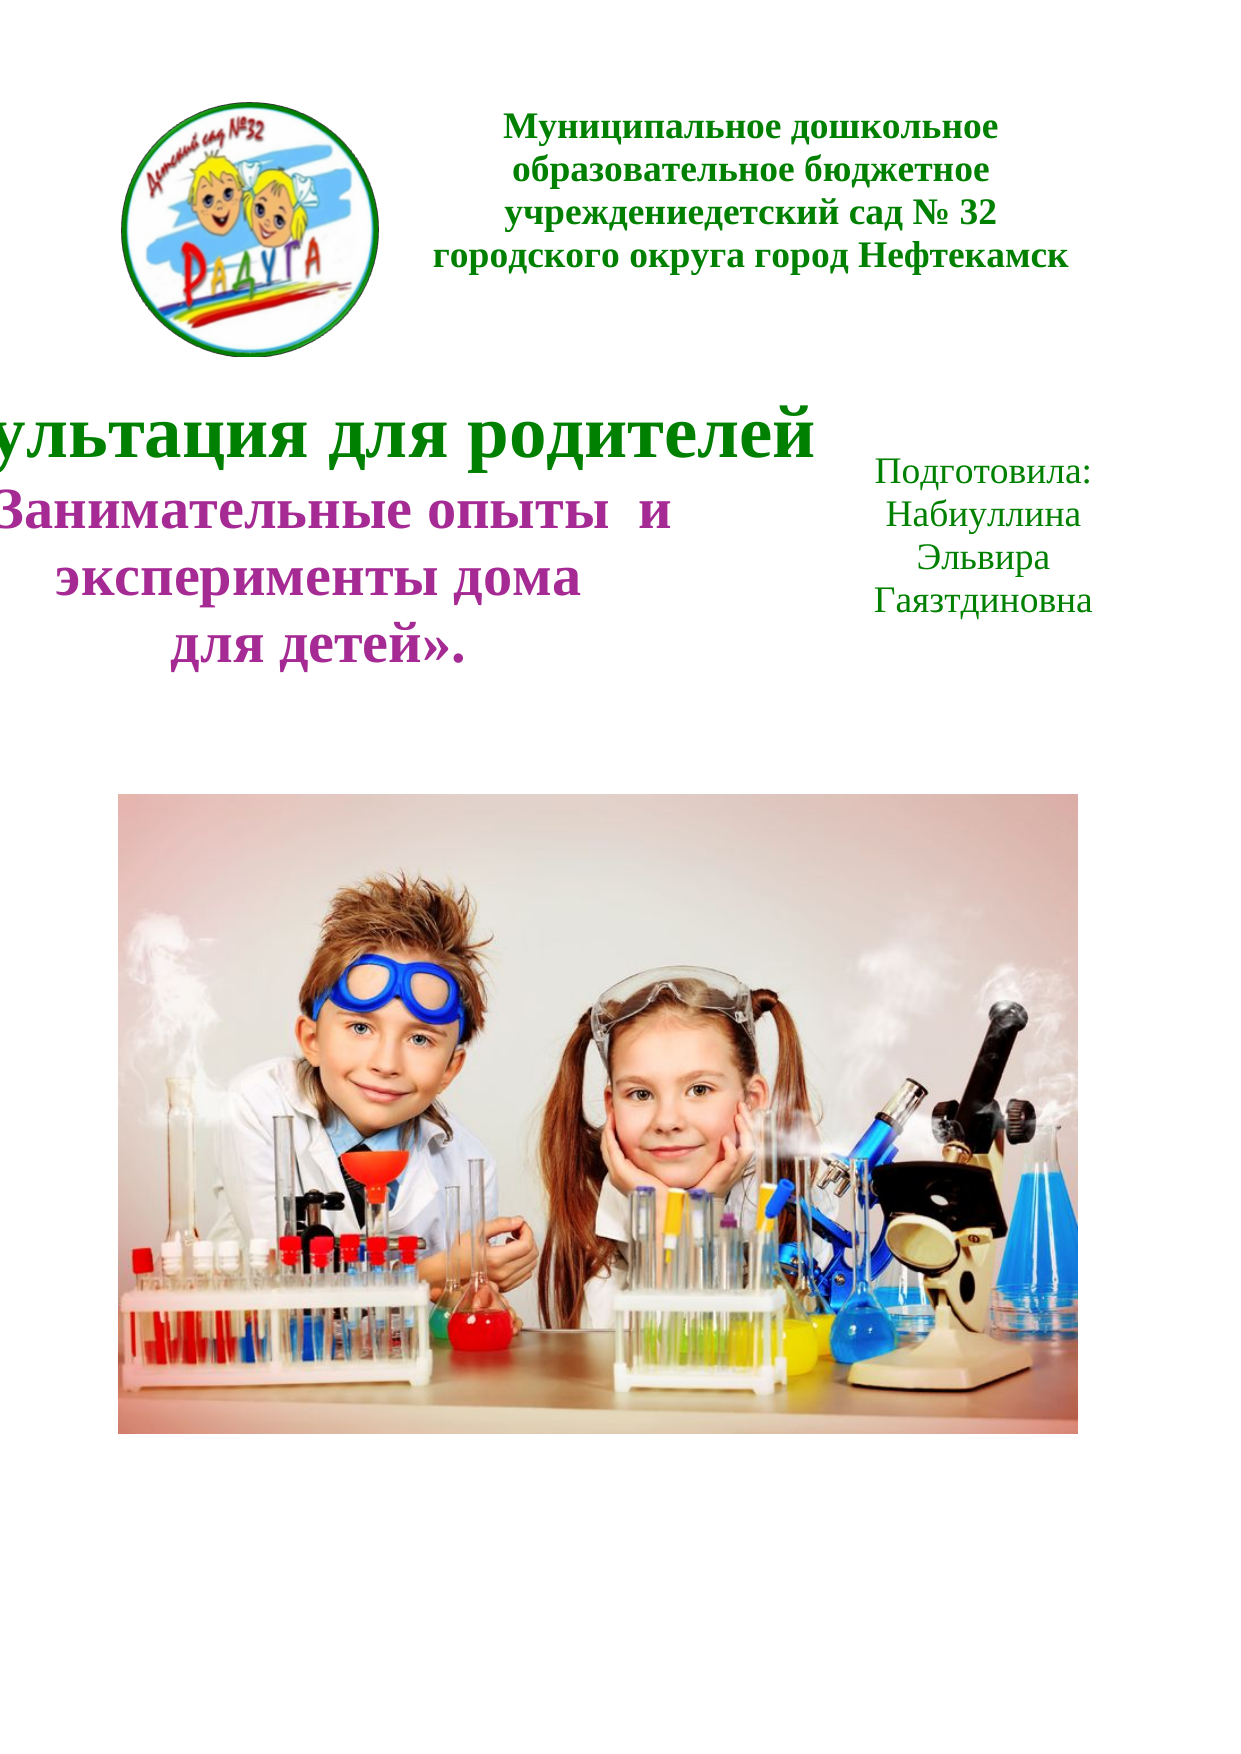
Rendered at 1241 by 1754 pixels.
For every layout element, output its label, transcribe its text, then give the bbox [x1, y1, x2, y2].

text Подготовила: Набиуллина Эльвира Гаязтдиновна [118, 448, 1122, 621]
text городского округа город Нефтекамск [380, 233, 1122, 276]
picture [119, 102, 380, 357]
picture [118, 794, 1078, 1434]
text Муниципальное дошкольное образовательное бюджетное учреждениедетский сад № 32 [380, 103, 1122, 233]
